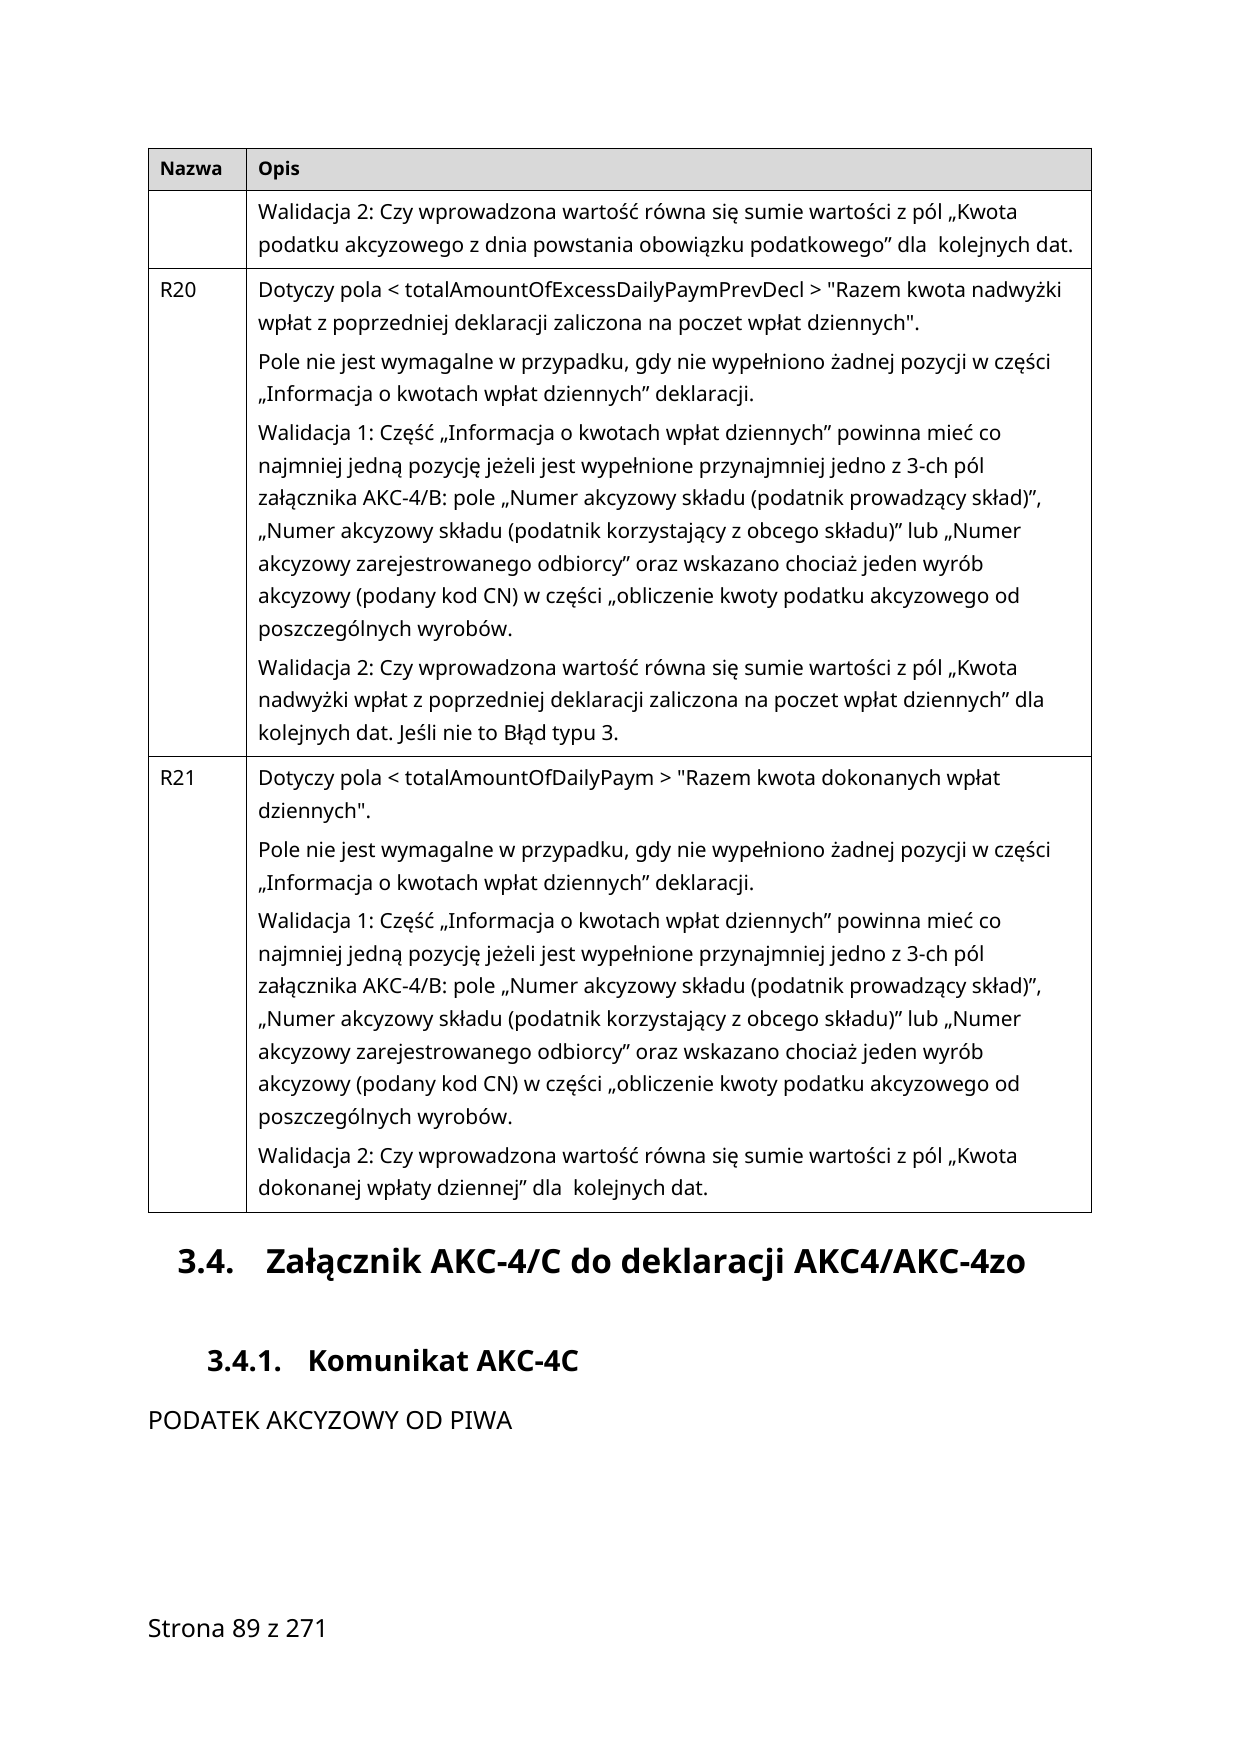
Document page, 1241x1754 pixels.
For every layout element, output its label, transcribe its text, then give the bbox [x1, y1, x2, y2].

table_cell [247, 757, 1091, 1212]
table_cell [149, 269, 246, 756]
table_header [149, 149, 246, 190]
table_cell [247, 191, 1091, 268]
subtitle Komunikat AKC- [207, 1340, 1092, 1380]
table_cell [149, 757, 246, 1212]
subtitle Załącznik AKC-4/C do deklaracji AKC4/AKC-4zo [177, 1238, 1092, 1283]
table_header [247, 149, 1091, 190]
text PODATEK AKCYZOWY OD PIWA [148, 1402, 1092, 1436]
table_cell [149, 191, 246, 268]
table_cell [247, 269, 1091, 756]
